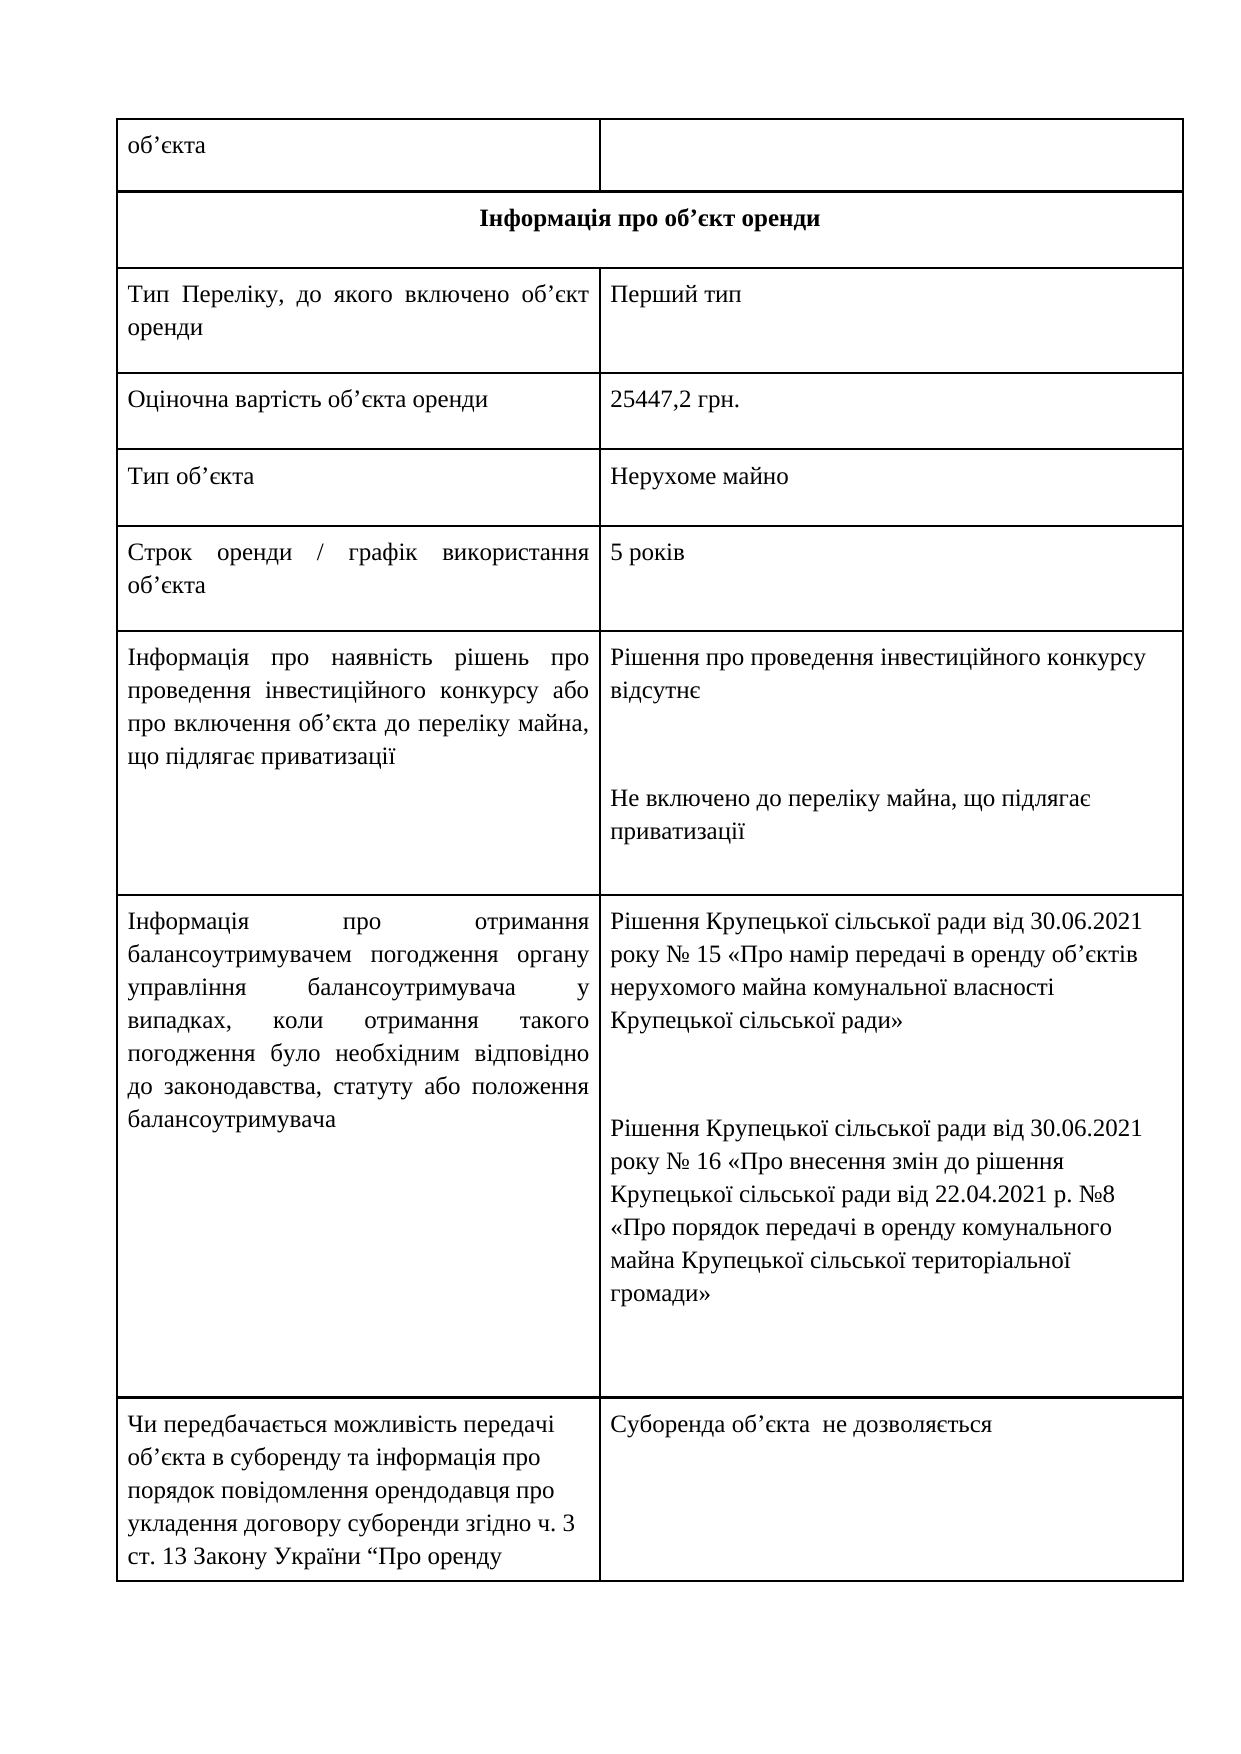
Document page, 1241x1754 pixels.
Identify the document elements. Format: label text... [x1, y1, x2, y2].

table_cell Інформація про отримання балансоутримувачем погодження органу управління балансоутримувача у випадках, коли отримання такого погодження було необхідним відповідно до законодавства, статуту або положення балансоутримувача [118, 896, 599, 1396]
table_cell 25447,2 грн. [601, 374, 1182, 448]
table_cell Рішення про проведення інвестиційного конкурсу відсутнє Не включено до переліку майна, що підлягає приватизації [601, 632, 1182, 894]
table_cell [601, 120, 1182, 190]
table_cell Інформація про наявність рішень про проведення інвестиційного конкурсу або про включення об’єкта до переліку майна, що підлягає приватизації [118, 632, 599, 894]
table_cell Рішення Крупецької сільської ради від 30.06.2021 року № 15 «Про намір передачі в оренду об’єктів нерухомого майна комунальної власності Крупецької сільської ради» Рішення Крупецької сільської ради від 30.06.2021 року № 16 «Про внесення змін до рішення Крупецької сільської ради від 22.04.2021 р. №8 «Про порядок передачі в оренду комунального майна Крупецької сільської територіальної громади» [601, 896, 1182, 1396]
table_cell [601, 1399, 1182, 1580]
table_cell Нерухоме майно [601, 450, 1182, 524]
table_cell Оціночна вартість об’єкта оренди [118, 374, 599, 448]
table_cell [118, 120, 599, 190]
table_cell 5 років [601, 527, 1182, 630]
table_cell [118, 1399, 599, 1580]
table_cell Інформація про об’єкт оренди [118, 193, 1182, 267]
table_cell Тип об’єкта [118, 450, 599, 524]
table_cell Строк оренди / графік використання об’єкта [118, 527, 599, 630]
table_cell Перший тип [601, 269, 1182, 372]
table_cell Тип Переліку, до якого включено об’єкт оренди [118, 269, 599, 372]
